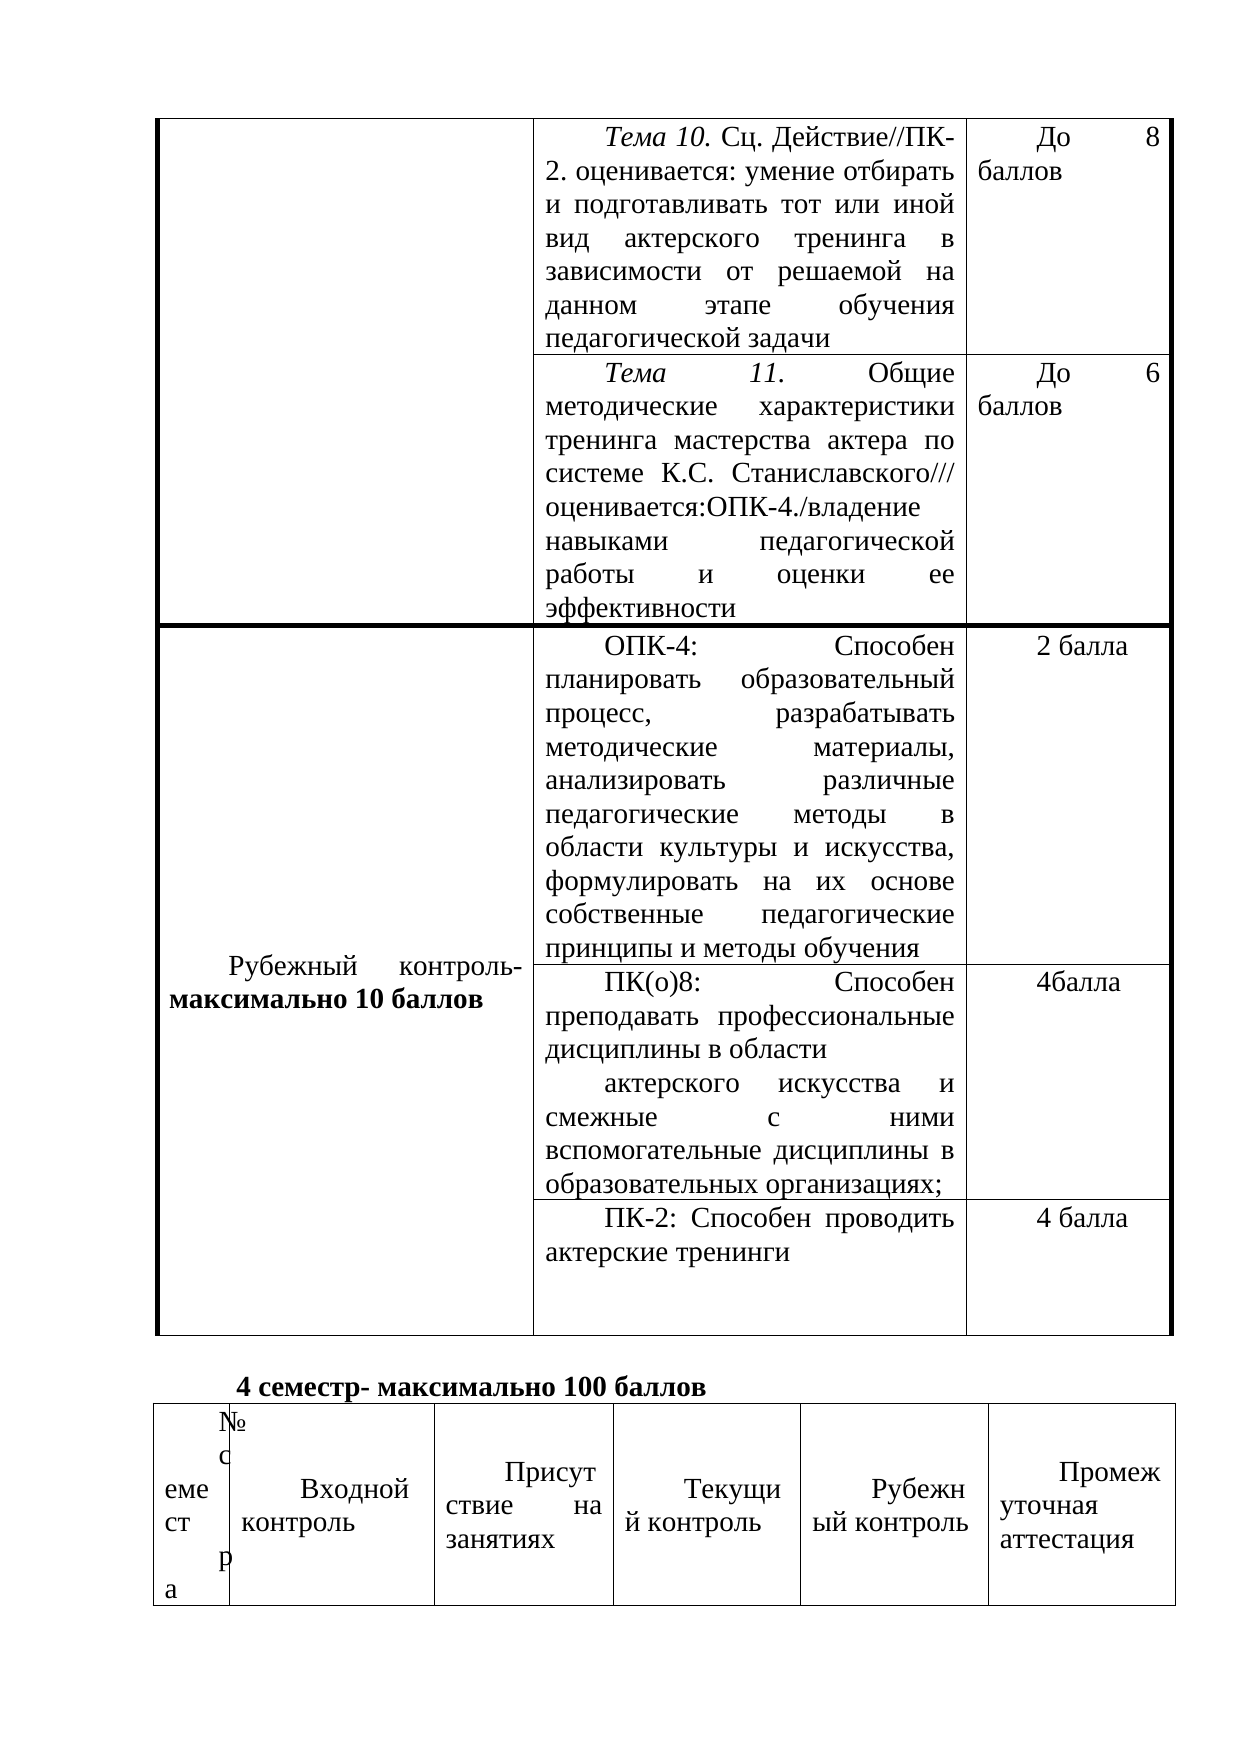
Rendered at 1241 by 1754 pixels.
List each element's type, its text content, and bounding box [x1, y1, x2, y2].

table_header Рубежный контроль [801, 1404, 988, 1605]
table_header Промежуточная аттестация [989, 1404, 1175, 1605]
table_cell ПК(о)8: Способен преподавать профессиональные дисциплины в области актерского искусства и смежные с ними вспомогательные дисциплины в образовательных организациях; [534, 965, 966, 1199]
table_cell 4балла [967, 965, 1169, 1199]
table_header Входной контроль [230, 1404, 434, 1605]
table_header Текущий контроль [614, 1404, 800, 1605]
text 4 семестр- максимально 100 баллов [177, 1369, 1152, 1403]
table_cell До 8 баллов [967, 119, 1169, 354]
table_header Присутствие на занятиях [435, 1404, 613, 1605]
table_cell 2 балла [967, 628, 1169, 963]
table_cell Тема 10. Сц. Действие//ПК-2. оценивается: умение отбирать и подготавливать тот или иной вид актерского тренинга в зависимости от решаемой на данном этапе обучения педагогической задачи [534, 119, 966, 354]
table_cell Тема 11. Общие методические характеристики тренинга мастерства актера по системе К.С. Станиславского/// оценивается:ОПК-4./владение навыками педагогической работы и оценки ее эффективности [534, 355, 966, 623]
table_header № семест ра [154, 1404, 229, 1605]
table_cell ПК-2: Способен проводить актерские тренинги [534, 1200, 966, 1334]
table_cell 4 балла [967, 1200, 1169, 1334]
table_cell До 6 баллов [967, 355, 1169, 623]
table_cell Рубежный контроль-максимально 10 баллов [160, 628, 533, 1334]
table_cell ОПК-4: Способен планировать образовательный процесс, разрабатывать методические материалы, анализировать различные педагогические методы в области культуры и искусства, формулировать на их основе собственные педагогические принципы и методы обучения [534, 628, 966, 963]
